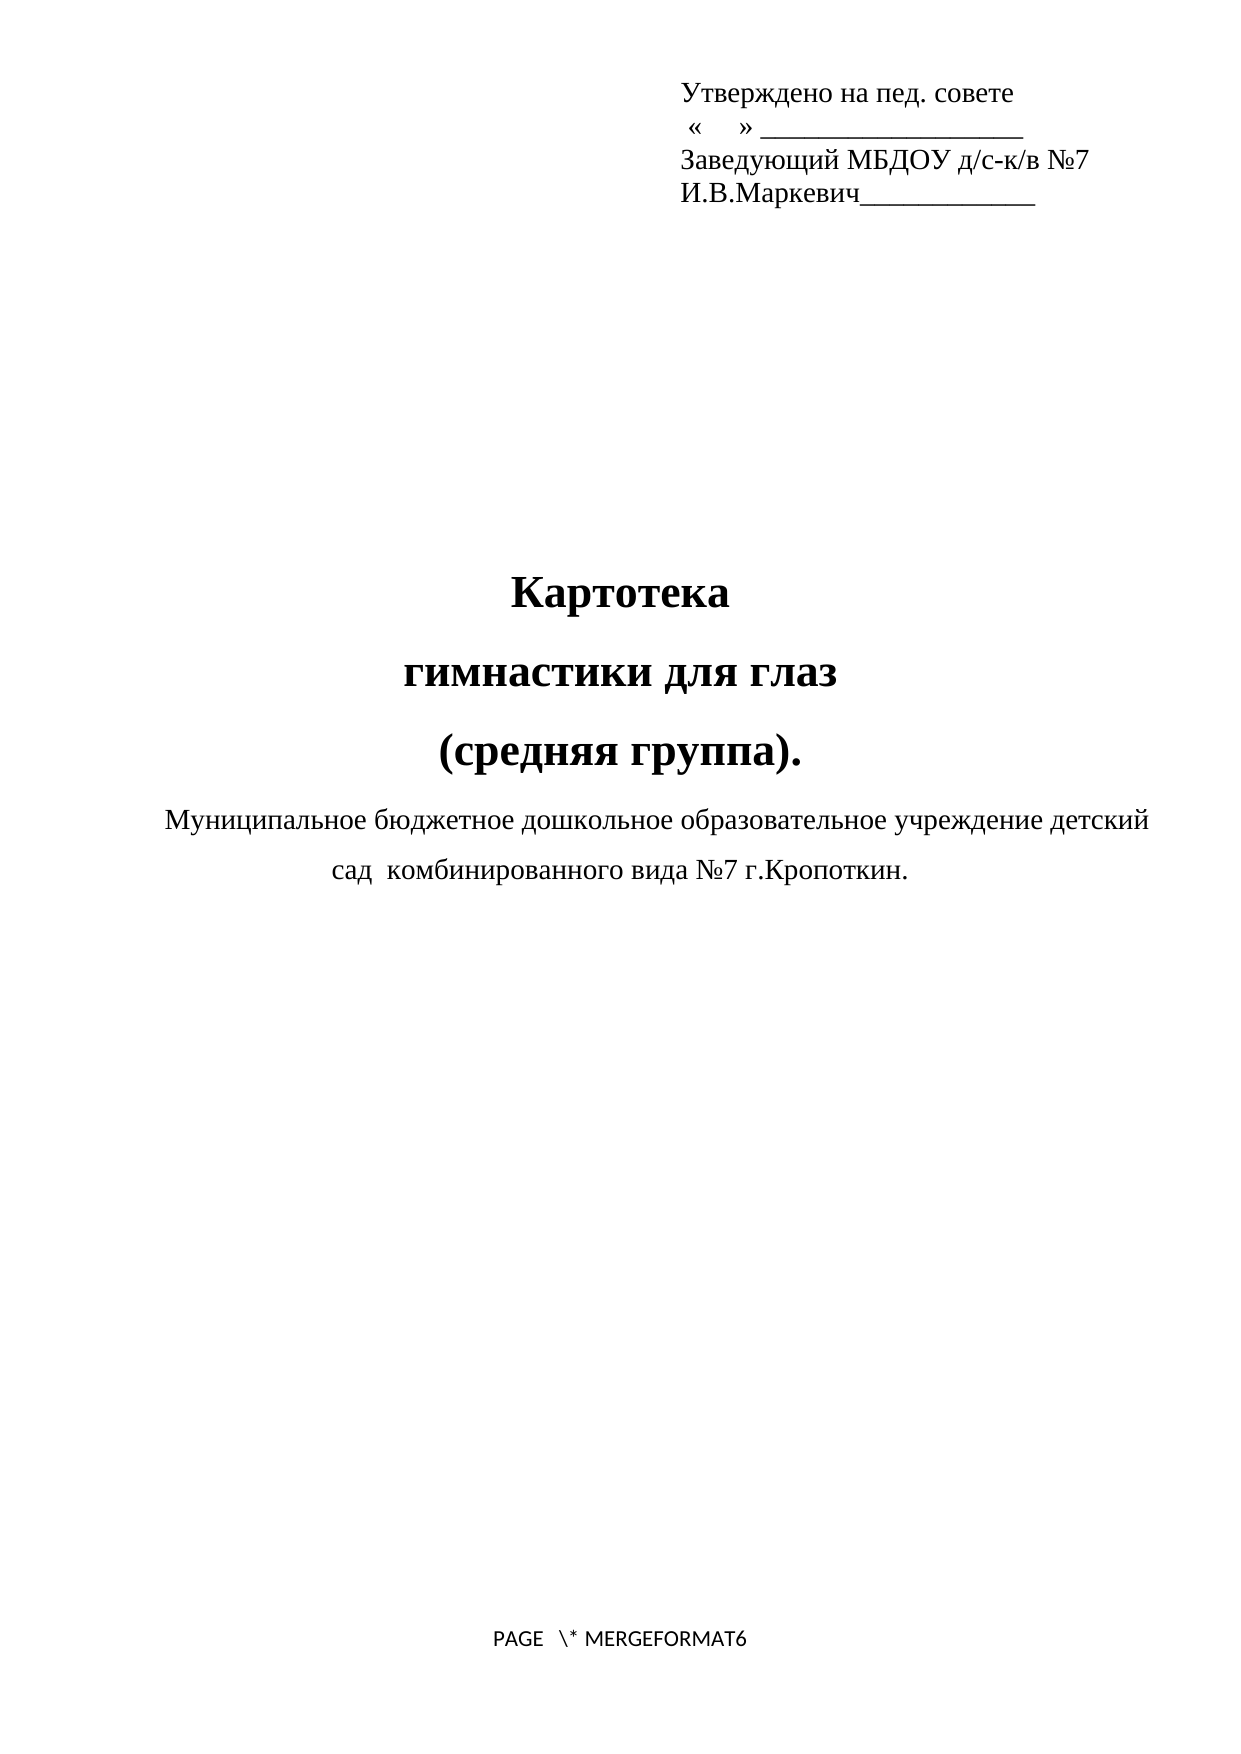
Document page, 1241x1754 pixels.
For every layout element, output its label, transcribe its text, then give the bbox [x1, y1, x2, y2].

text « » __________________ [75, 108, 1165, 142]
text Заведующий МБДОУ д/с-к/в №7 [75, 142, 1165, 176]
text Муниципальное бюджетное дошкольное образовательное учреждение детский сад комбинированного вида №7 г.Кропоткин. [75, 802, 1165, 886]
text гимнастики для глаз [75, 644, 1165, 697]
text Утверждено на пед. совете [75, 75, 1165, 108]
text И.В.Маркевич____________ [75, 176, 1165, 209]
text Картотека [75, 565, 1165, 618]
text (средняя группа). [75, 723, 1165, 776]
